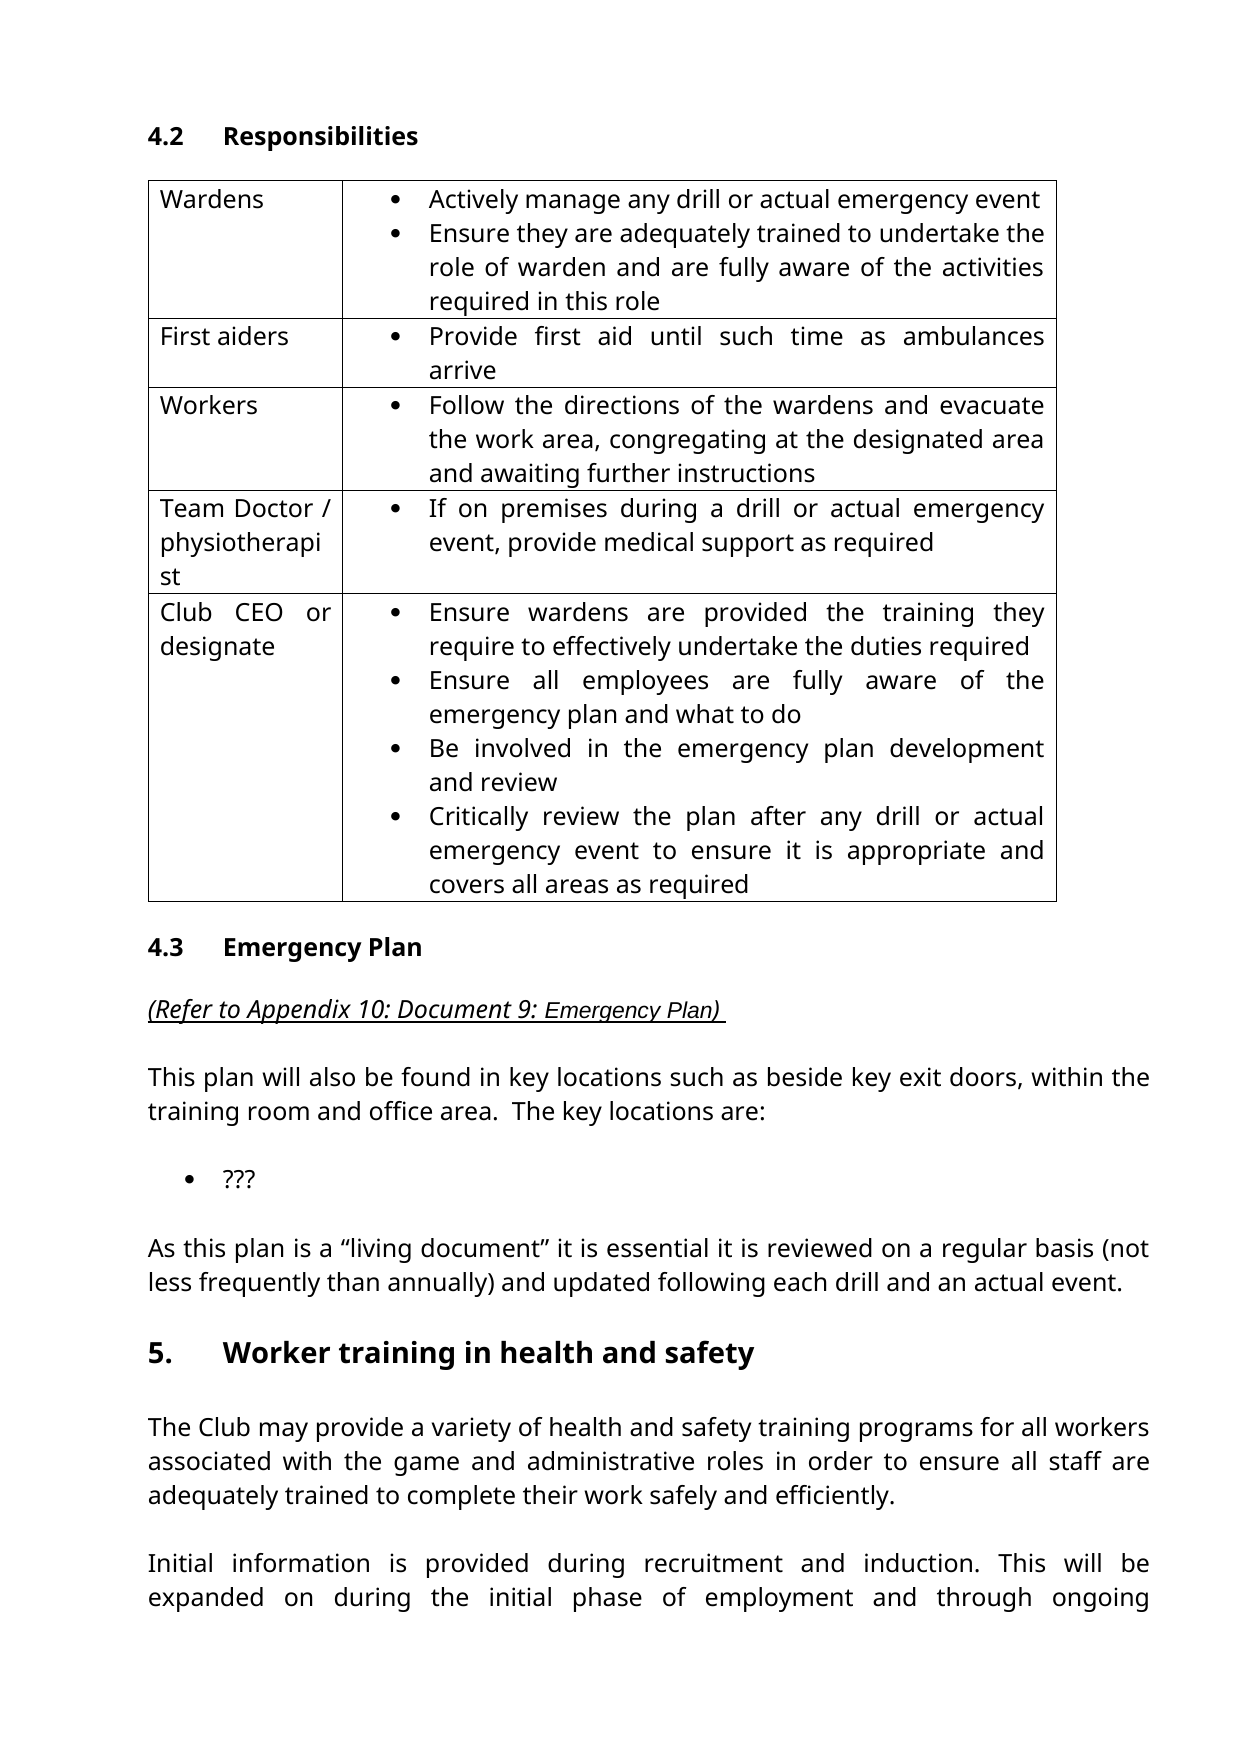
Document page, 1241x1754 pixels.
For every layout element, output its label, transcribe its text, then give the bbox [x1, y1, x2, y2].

table_cell Provide first aid until such time as ambulances arrive [343, 319, 1056, 387]
list ??? [185, 1162, 1152, 1196]
text This plan will also be found in key locations such as beside key exit doors, within the training room and office area. The key locations are: [148, 1060, 1152, 1128]
text The Club may provide a variety of health and safety training programs for all workers associated with the game and administrative roles in order to ensure all staff are adequately trained to complete their work safely and efficiently. [148, 1409, 1152, 1512]
text (Refer to Appendix 10: Document 9: Emergency Plan) [148, 992, 1152, 1026]
table_cell Workers [149, 388, 342, 490]
table_cell If on premises during a drill or actual emergency event, provide medical support as required [343, 491, 1056, 593]
table_cell Team Doctor / physiotherapist [149, 491, 342, 593]
text 4.2 Responsibilities [148, 118, 1152, 152]
table_cell Follow the directions of the wardens and evacuate the work area, congregating at the designated area and awaiting further instructions [343, 388, 1056, 490]
table_cell First aiders [149, 319, 342, 387]
text 4.3 Emergency Plan [148, 930, 1152, 964]
text 5. Worker training in health and safety [148, 1332, 1152, 1372]
table_cell Club CEO or designate [149, 594, 342, 901]
table_header Wardens [149, 181, 342, 317]
table_cell Ensure wardens are provided the training they require to effectively undertake the duties required Ensure all employees are fully aware of the emergency plan and what to do Be involved in the emergency plan development and review Critically review the plan after any drill or actual emergency event to ensure it is appropriate and covers all areas as required [343, 594, 1056, 901]
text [148, 1546, 1152, 1614]
text As this plan is a “living document” it is essential it is reviewed on a regular basis (not less frequently than annually) and updated following each drill and an actual event. [148, 1230, 1152, 1298]
table_header Actively manage any drill or actual emergency event Ensure they are adequately trained to undertake the role of warden and are fully aware of the activities required in this role [343, 181, 1056, 317]
